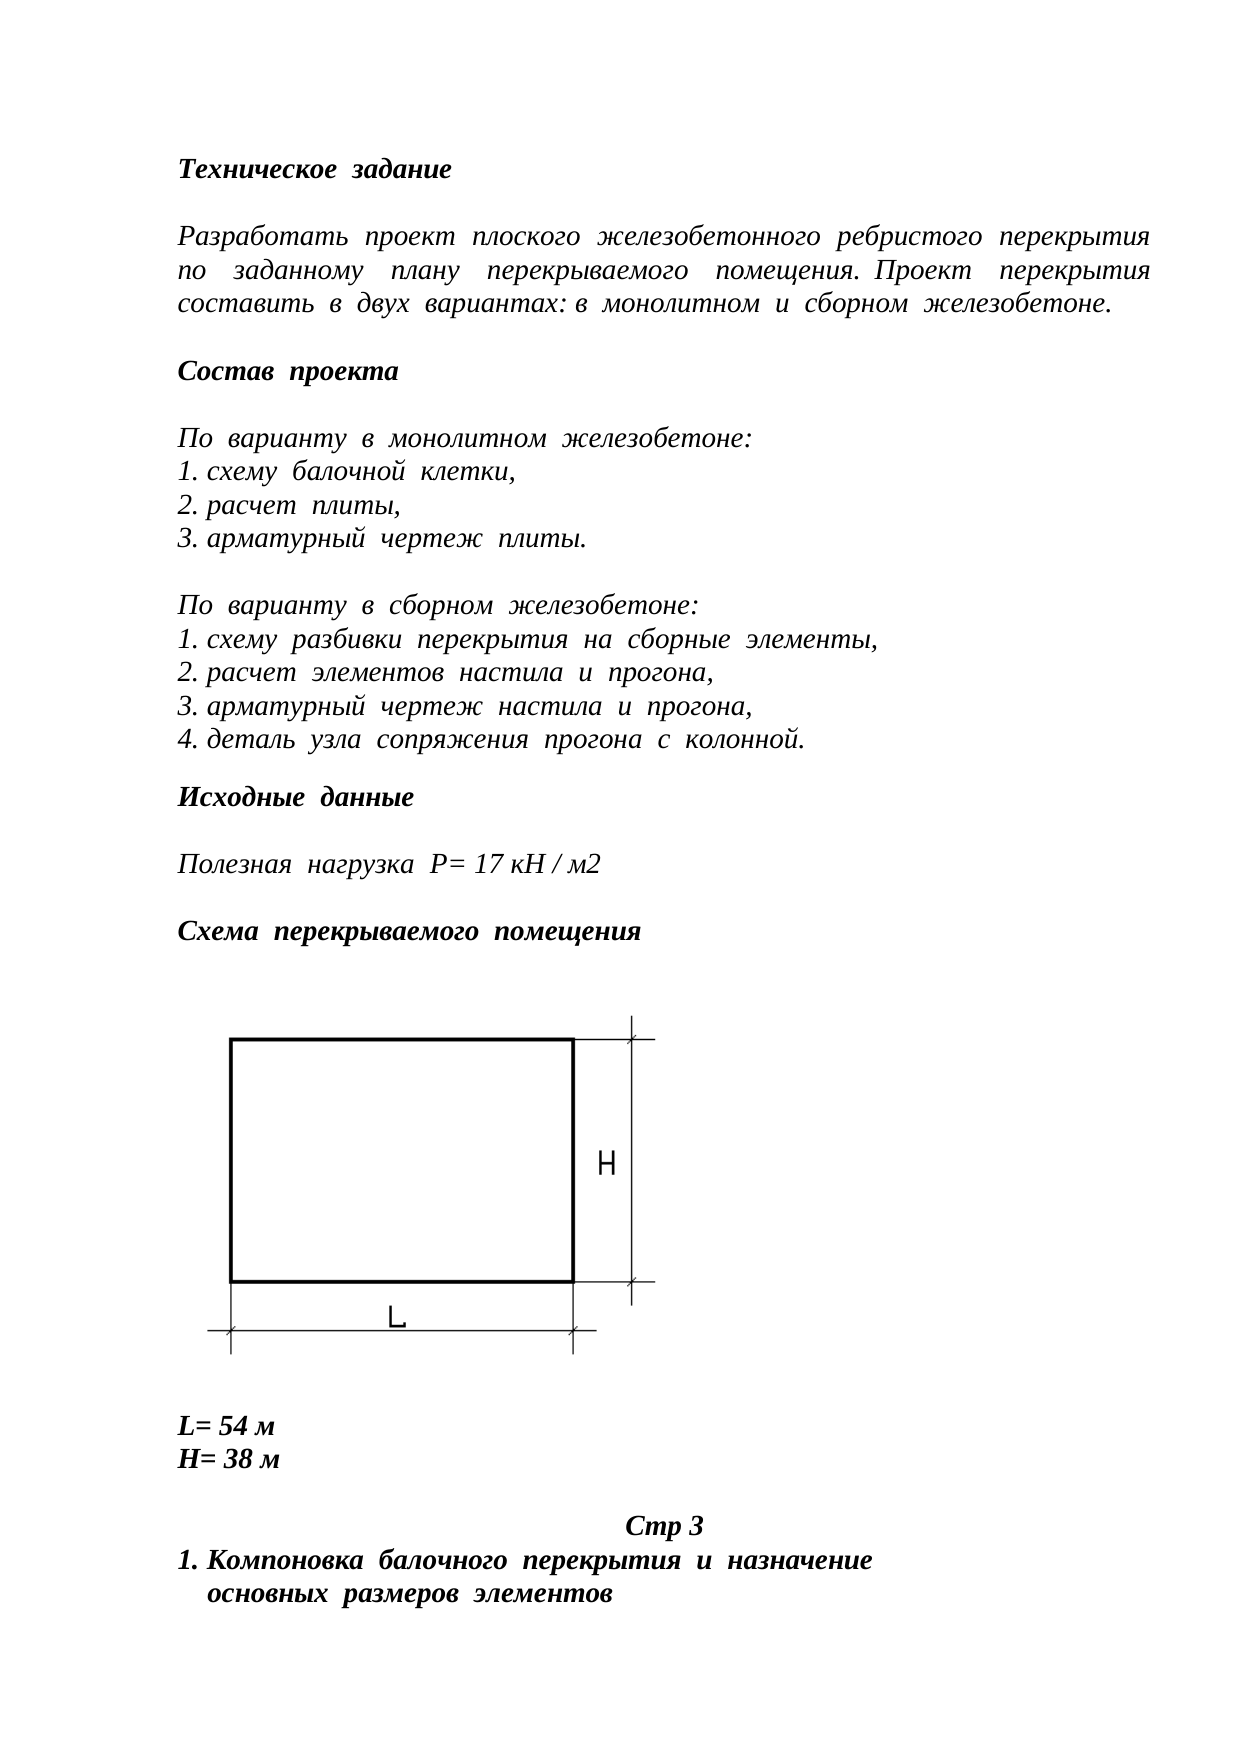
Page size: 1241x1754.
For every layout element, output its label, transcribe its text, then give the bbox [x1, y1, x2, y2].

text L= 54 м [177, 1408, 1152, 1441]
text Стр 3 [177, 1508, 1152, 1542]
text 1. Компоновка балочного перекрытия и назначение [177, 1542, 1152, 1576]
text H= 38 м [177, 1441, 1152, 1475]
text Полезная нагрузка Р= 17 кН / м2 [177, 847, 1152, 880]
text По варианту в сборном железобетоне: [177, 588, 1152, 621]
text Исходные данные [177, 779, 1152, 813]
list схему разбивки перекрытия на сборные элементы, [177, 621, 1152, 655]
list арматурный чертеж плиты. [177, 521, 1152, 554]
list схему балочной клетки, [177, 453, 1152, 487]
text Состав проекта [177, 353, 1152, 386]
list расчет плиты, [177, 487, 1152, 521]
list расчет элементов настила и прогона, [177, 655, 1152, 688]
text Разработать проект плоского железобетонного ребристого перекрытия по заданному плану перекрываемого помещения. Проект перекрытия составить в двух вариантах: в монолитном и сборном железобетоне. [177, 219, 1152, 319]
text По варианту в монолитном железобетоне: [177, 420, 1152, 453]
text основных размеров элементов [177, 1576, 1152, 1609]
text Схема перекрываемого помещения [177, 914, 1152, 947]
picture [177, 980, 682, 1384]
list арматурный чертеж настила и прогона, [177, 688, 1152, 722]
text Техническое задание [177, 152, 1152, 185]
list деталь узла сопряжения прогона с колонной. [177, 722, 1152, 755]
